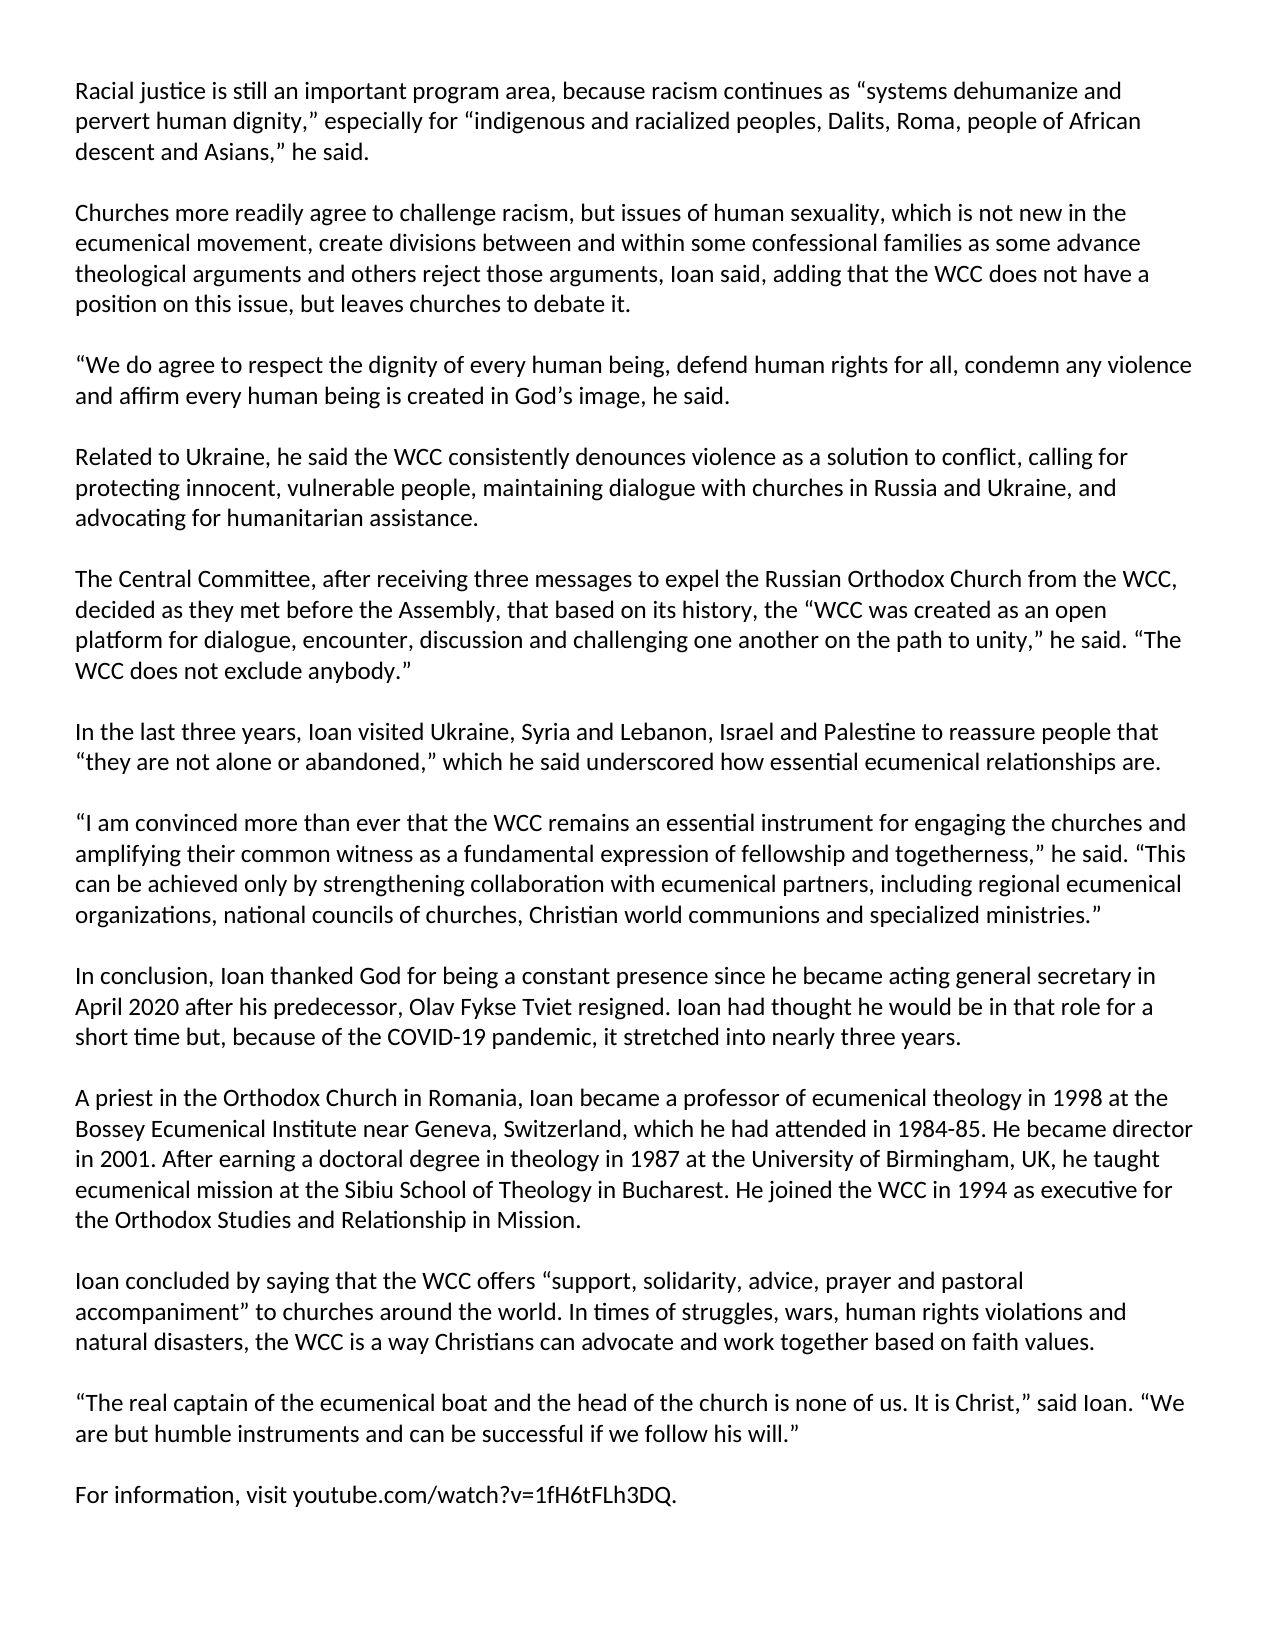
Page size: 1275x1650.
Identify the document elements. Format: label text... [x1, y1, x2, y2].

text The Central Committee, after receiving three messages to expel the Russian Orthodox Church from the WCC, decided as they met before the Assembly, that based on its history, the “WCC was created as an open platform for dialogue, encounter, discussion and challenging one another on the path to unity,” he said. “The WCC does not exclude anybody.” [75, 563, 1200, 685]
text Related to Ukraine, he said the WCC consistently denounces violence as a solution to conflict, calling for protecting innocent, vulnerable people, maintaining dialogue with churches in Russia and Ukraine, and advocating for humanitarian assistance. [75, 441, 1200, 533]
text “The real captain of the ecumenical boat and the head of the church is none of us. It is Christ,” said Ioan. “We are but humble instruments and can be successful if we follow his will.” [75, 1387, 1200, 1448]
text Churches more readily agree to challenge racism, but issues of human sexuality, which is not new in the ecumenical movement, create divisions between and within some confessional families as some advance theological arguments and others reject those arguments, Ioan said, adding that the WCC does not have a position on this issue, but leaves churches to debate it. [75, 197, 1200, 319]
text For information, visit youtube.com/watch?v=1fH6tFLh3DQ. [75, 1479, 1200, 1509]
text “I am convinced more than ever that the WCC remains an essential instrument for engaging the churches and amplifying their common witness as a fundamental expression of fellowship and togetherness,” he said. “This can be achieved only by strengthening collaboration with ecumenical partners, including regional ecumenical organizations, national councils of churches, Christian world communions and specialized ministries.” [75, 807, 1200, 929]
text “We do agree to respect the dignity of every human being, defend human rights for all, condemn any violence and affirm every human being is created in God’s image, he said. [75, 350, 1200, 411]
text In conclusion, Ioan thanked God for being a constant presence since he became acting general secretary in April 2020 after his predecessor, Olav Fykse Tviet resigned. Ioan had thought he would be in that role for a short time but, because of the COVID-19 pandemic, it stretched into nearly three years. [75, 960, 1200, 1052]
text A priest in the Orthodox Church in Romania, Ioan became a professor of ecumenical theology in 1998 at the Bossey Ecumenical Institute near Geneva, Switzerland, which he had attended in 1984-85. He became director in 2001. After earning a doctoral degree in theology in 1987 at the University of Birmingham, UK, he taught ecumenical mission at the Sibiu School of Theology in Bucharest. He joined the WCC in 1994 as executive for the Orthodox Studies and Relationship in Mission. [75, 1082, 1200, 1235]
text Ioan concluded by saying that the WCC offers “support, solidarity, advice, prayer and pastoral accompaniment” to churches around the world. In times of struggles, wars, human rights violations and natural disasters, the WCC is a way Christians can advocate and work together based on faith values. [75, 1265, 1200, 1357]
text In the last three years, Ioan visited Ukraine, Syria and Lebanon, Israel and Palestine to reassure people that “they are not alone or abandoned,” which he said underscored how essential ecumenical relationships are. [75, 716, 1200, 777]
text Racial justice is still an important program area, because racism continues as “systems dehumanize and pervert human dignity,” especially for “indigenous and racialized peoples, Dalits, Roma, people of African descent and Asians,” he said. [75, 75, 1200, 167]
